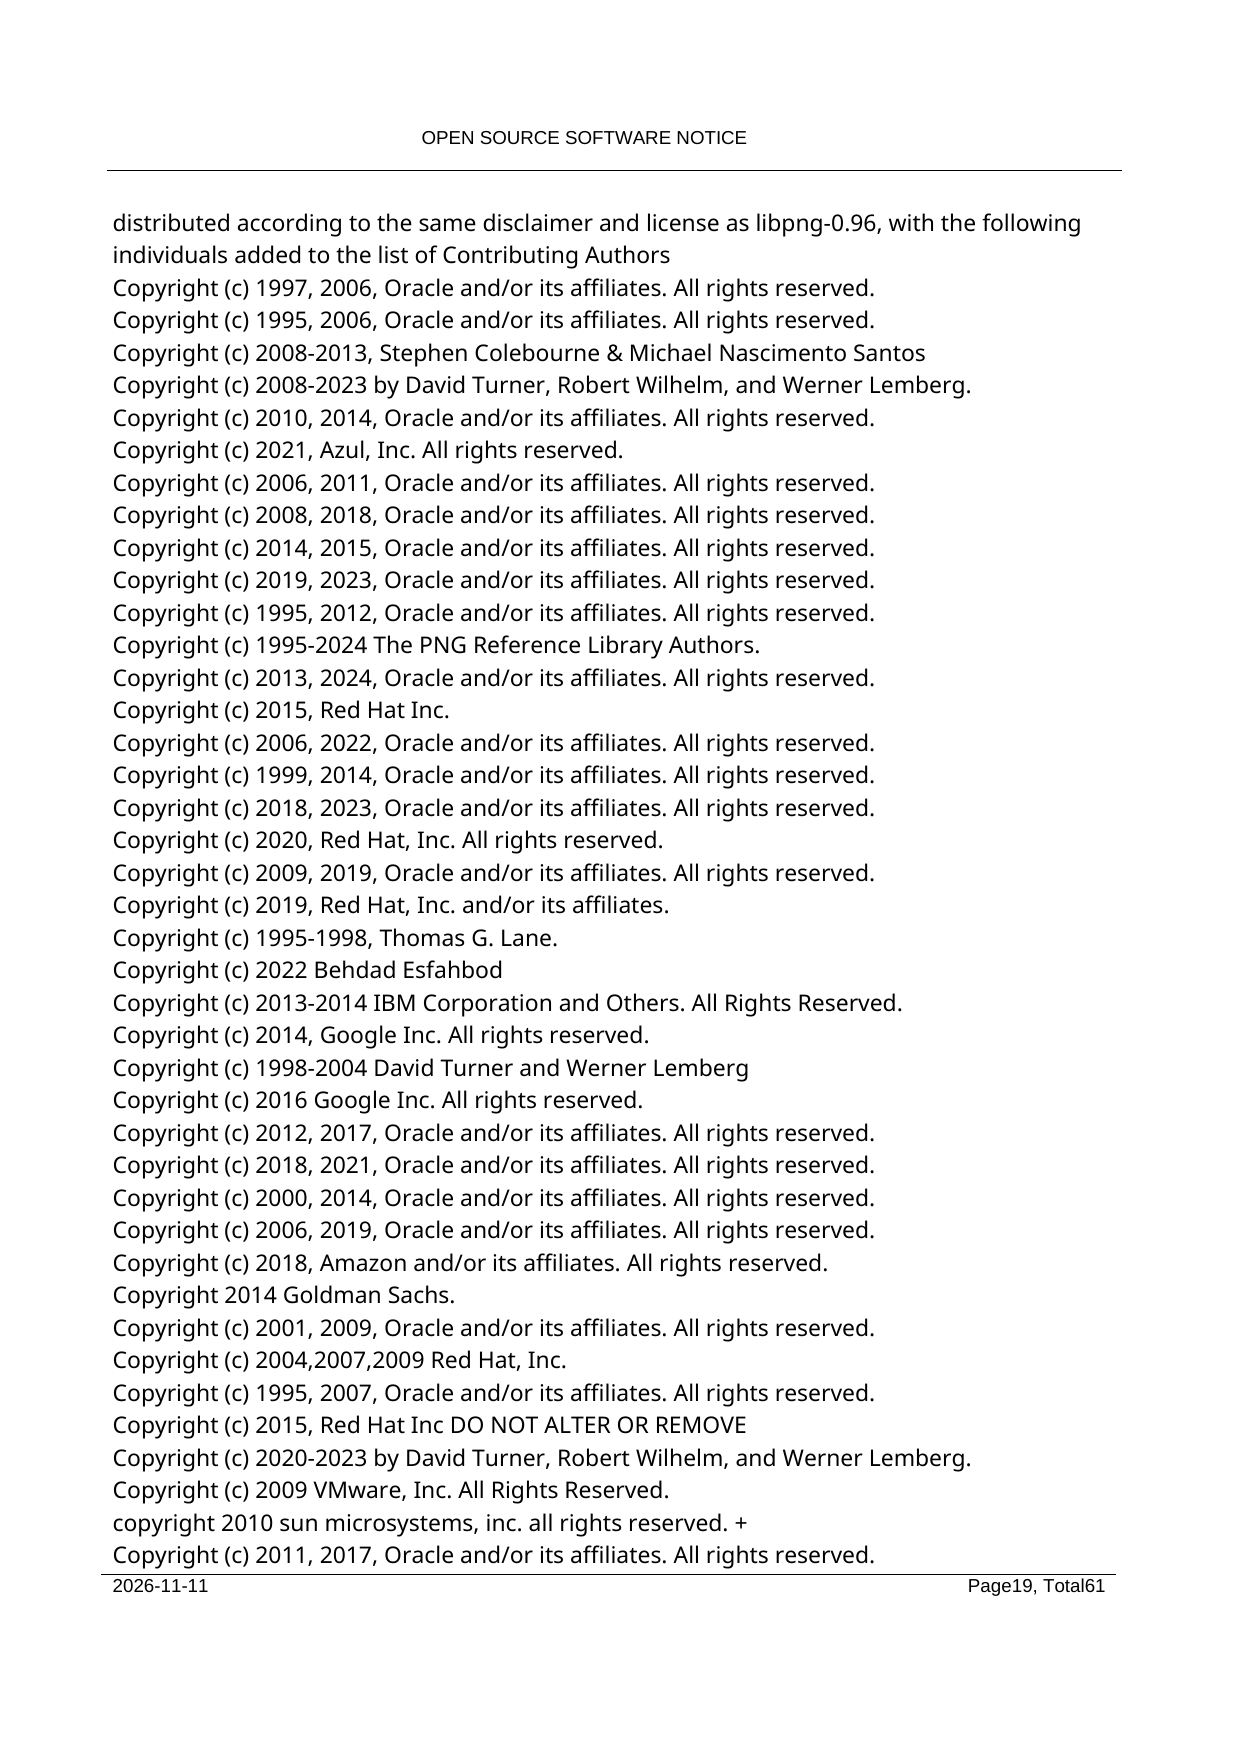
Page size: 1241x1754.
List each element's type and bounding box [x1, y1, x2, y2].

text [112, 206, 1128, 1571]
